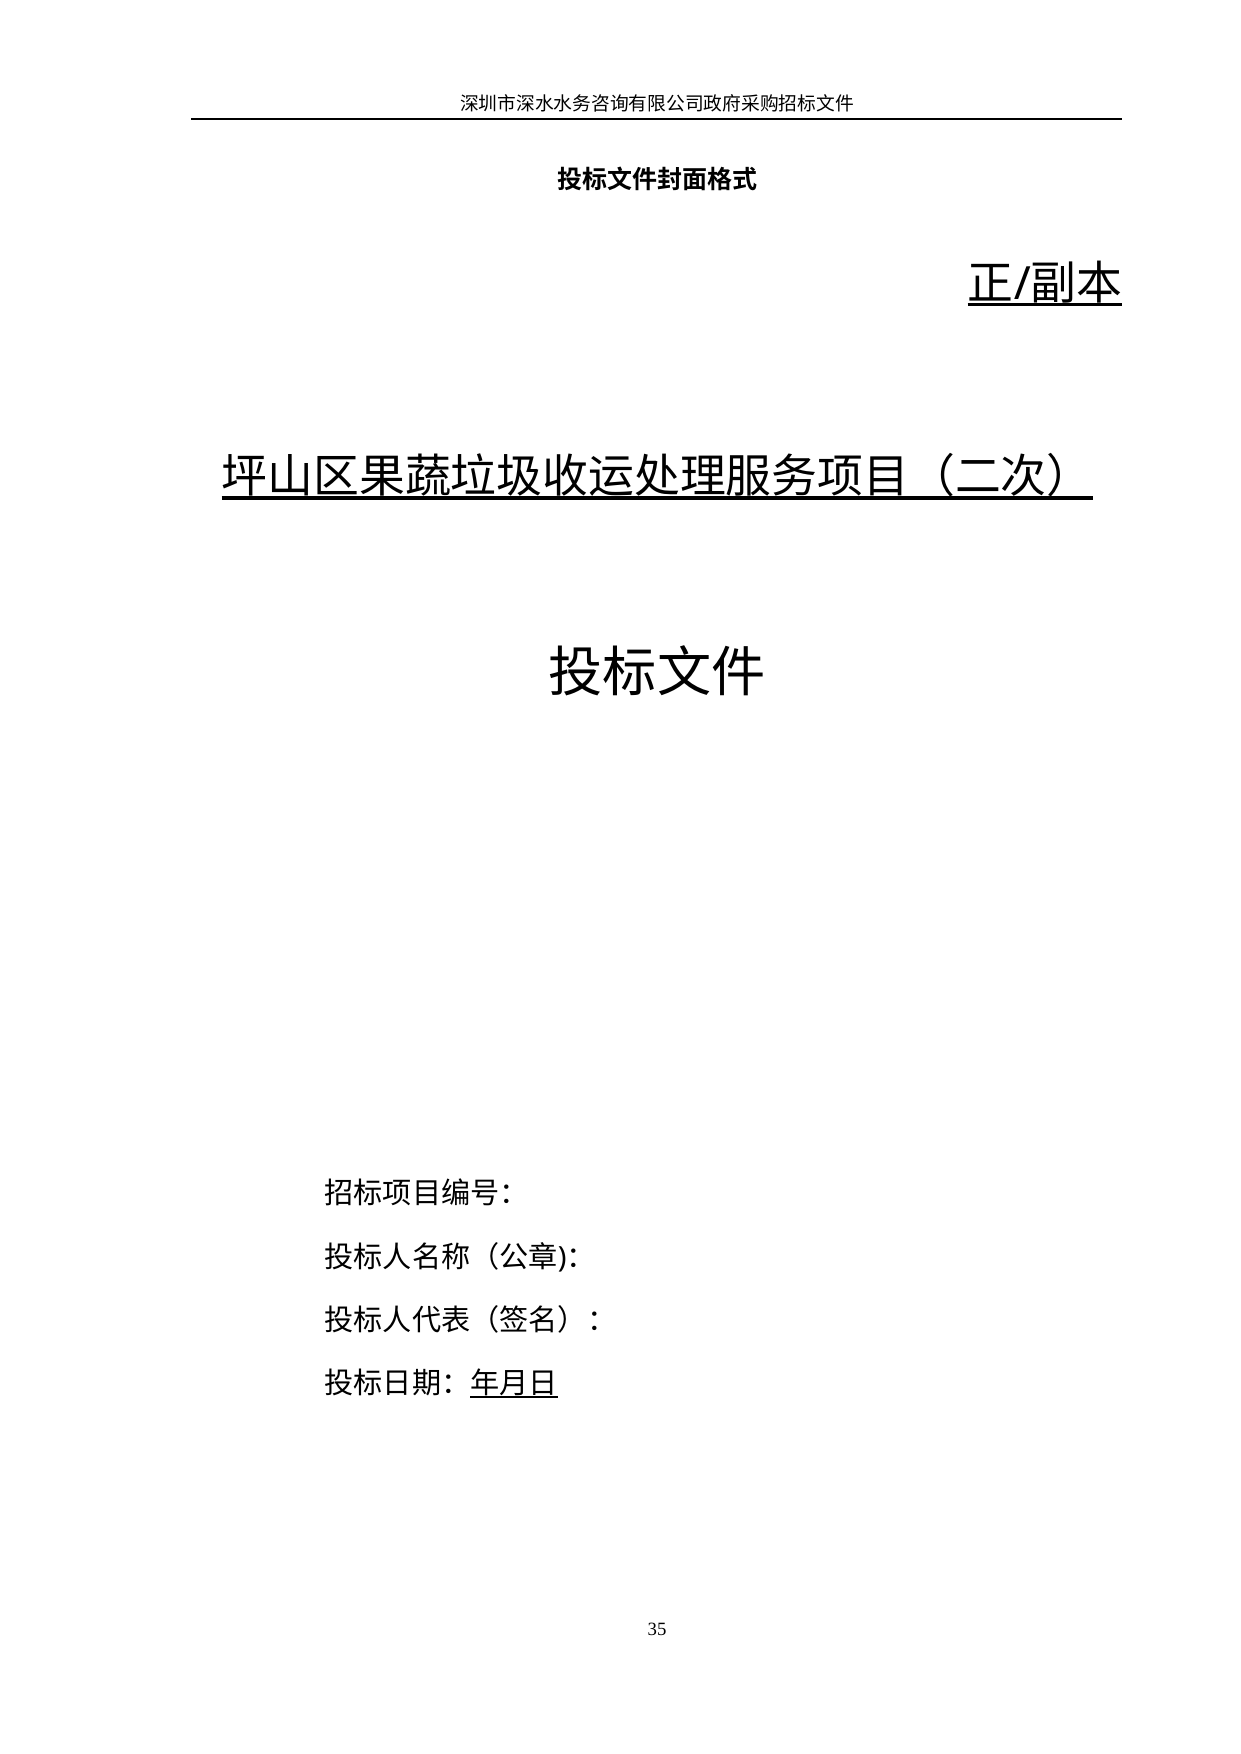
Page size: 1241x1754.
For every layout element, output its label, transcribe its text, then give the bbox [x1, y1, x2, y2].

text 投标人代表（签名）： [324, 1297, 1122, 1339]
text 投标文件 [191, 629, 1122, 707]
text 坪山区果蔬垃圾收运处理服务项目（二次） [191, 440, 1122, 506]
text 正/副本 [191, 246, 1122, 313]
text 招标项目编号： [324, 1170, 1122, 1212]
text 投标人名称（公章)： [324, 1233, 1122, 1276]
text 投标文件封面格式 [191, 159, 1122, 196]
text 投标日期：年月日 [324, 1360, 1122, 1402]
